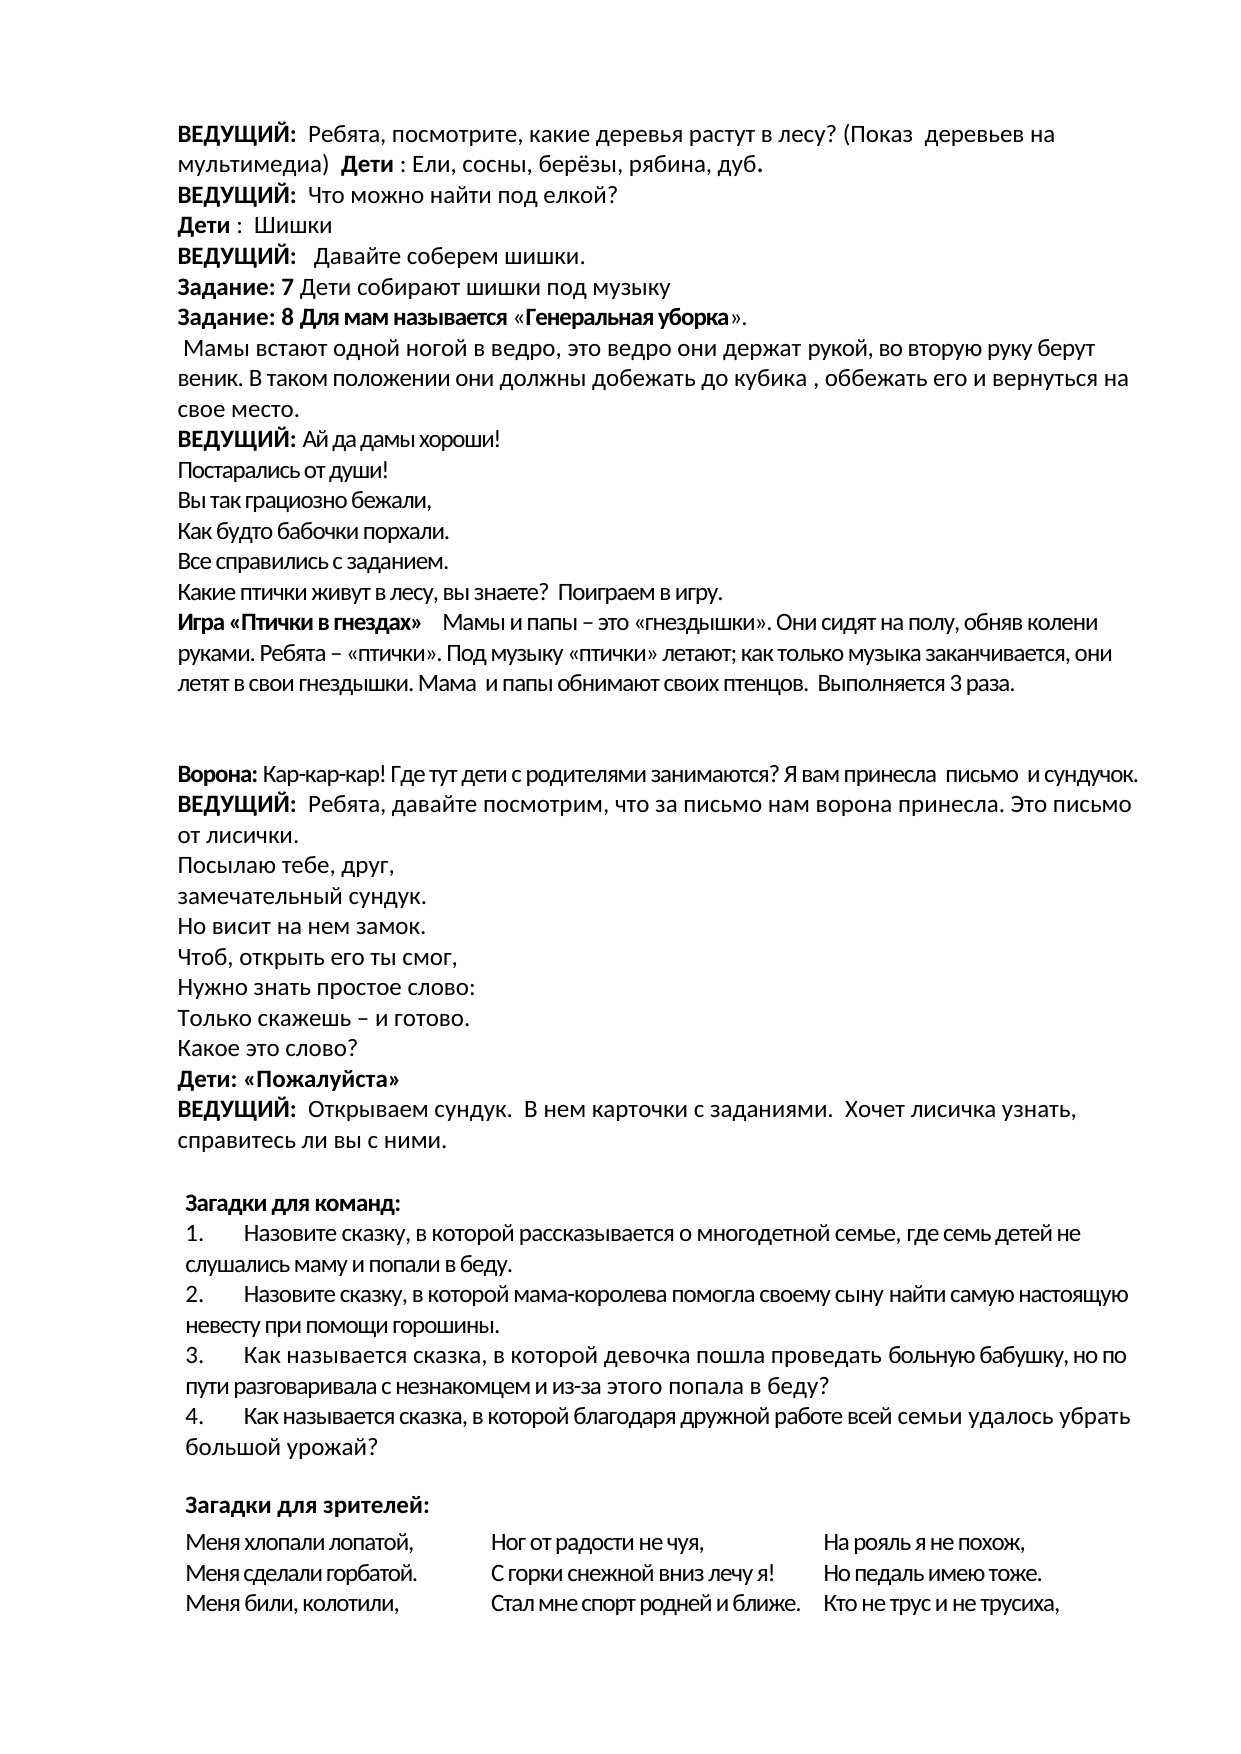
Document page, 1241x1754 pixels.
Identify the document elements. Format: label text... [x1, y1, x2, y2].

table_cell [820, 1523, 1147, 1621]
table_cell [488, 1523, 820, 1621]
text Ворона: Кар-кар-кар! Где тут дети с родителями занимаются? Я вам принесла письмо и сундучок. ВЕДУЩИЙ: Ребята, давайте посмотрим, что за письмо нам ворона принесла. Это письмо от лисички. Посылаю тебе, друг, замечательный сундук. Но висит на нем замок. Чтоб, открыть его ты смог, Нужно знать простое слово: Только скажешь – и готово. Какое это слово? Дети: «Пожалуйста» ВЕДУЩИЙ: Открываем сундук. В нем карточки с заданиями. Хочет лисичка узнать, справитесь ли вы с ними. [177, 727, 1152, 1154]
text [177, 118, 1152, 698]
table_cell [182, 1523, 488, 1621]
table_header Загадки для команд: 1. Назовите сказку, в которой рассказывается о многодетной семье, где семь детей не слушались маму и попали в беду. 2. Назовите сказку, в которой мама-королева помогла своему сыну найти самую настоящую невесту при помощи горошины. 3. Как называется сказка, в которой девочка пошла проведать больную бабушку, но по пути разговаривала с незнакомцем и из-за этого попала в беду? 4. Как называется сказка, в которой благодаря дружной работе всей семьи удалось убрать большой урожай? Загадки для зрителей: [182, 1184, 1147, 1523]
